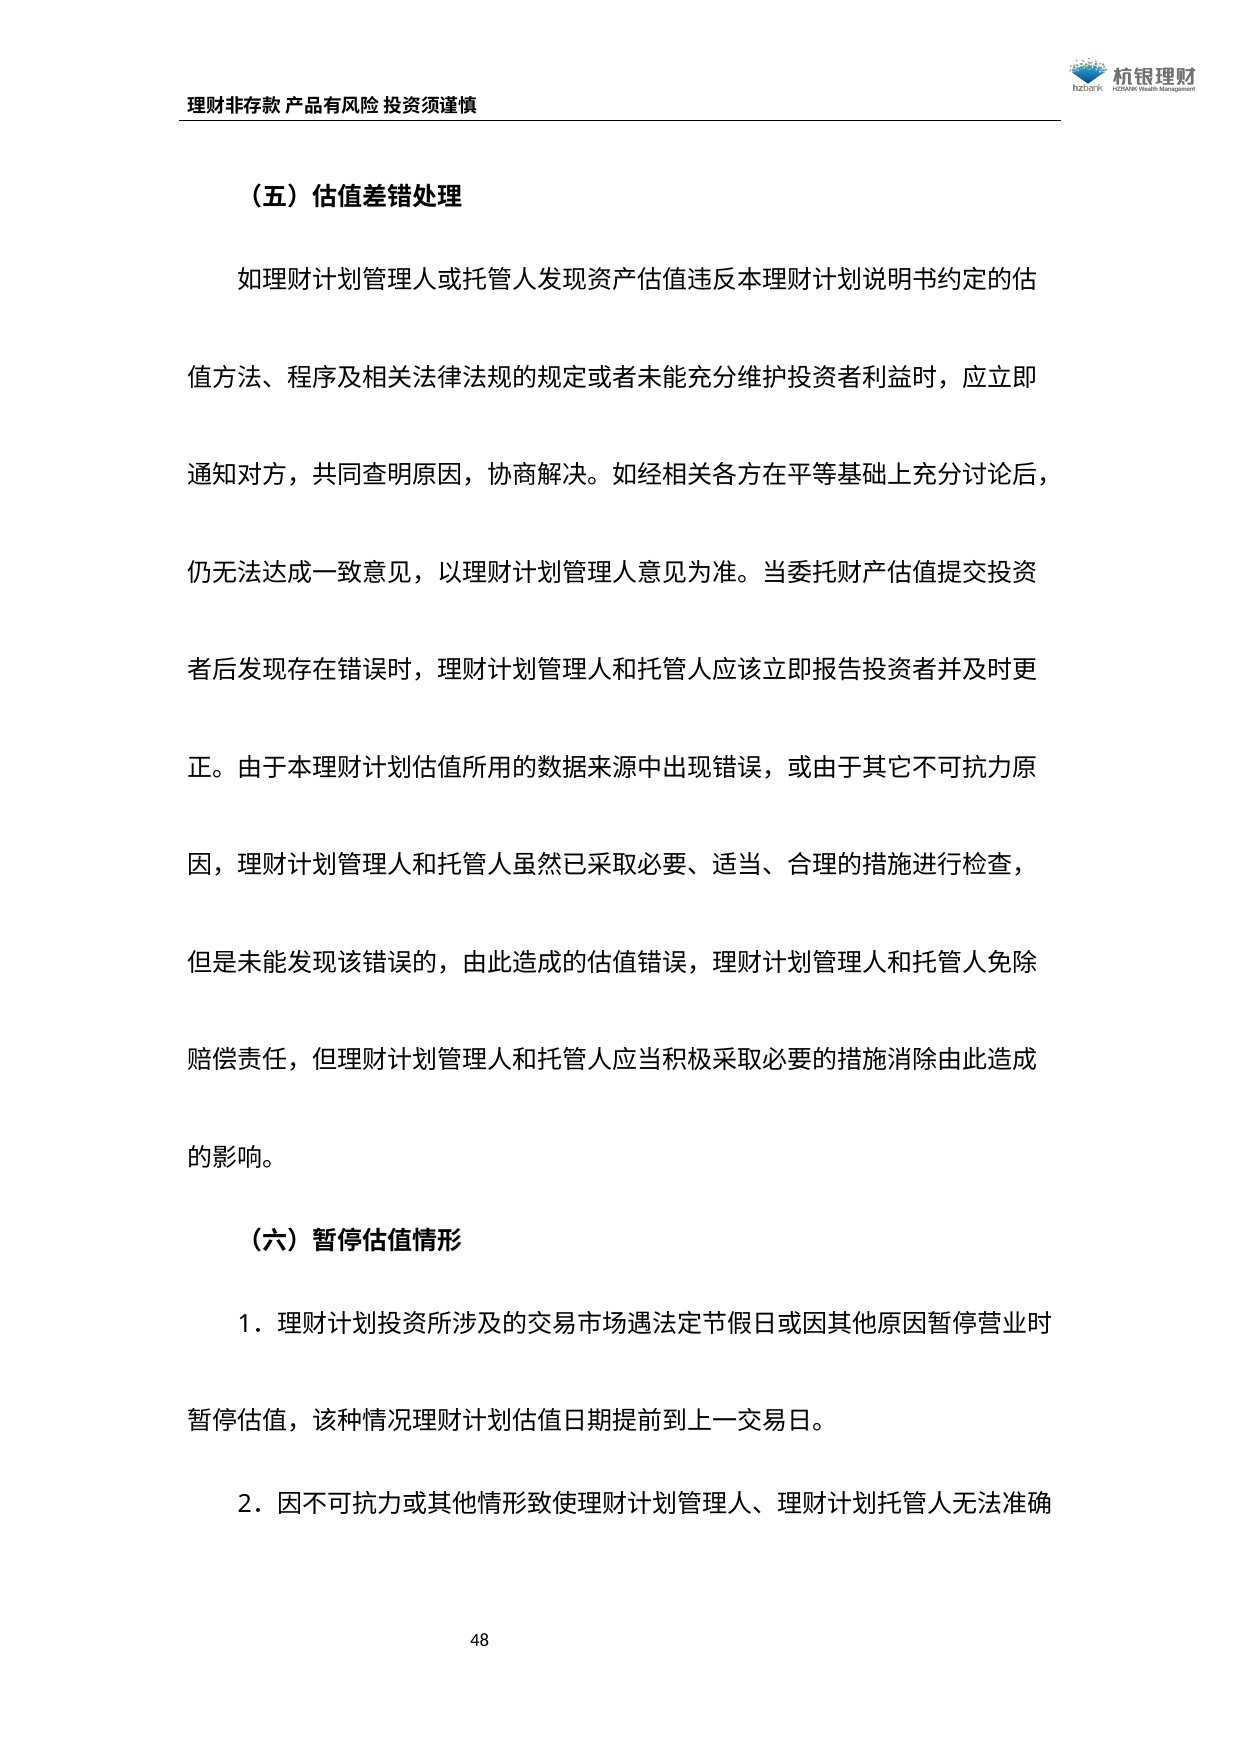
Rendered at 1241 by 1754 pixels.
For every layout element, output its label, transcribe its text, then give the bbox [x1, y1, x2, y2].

list 理财计划投资所涉及的交易市场遇法定节假日或因其他原因暂停营业时暂停估值，该种情况理财计划估值日期提前到上一交易日。 [187, 1289, 1053, 1451]
list 暂停估值情形 [187, 1206, 1053, 1271]
picture [1063, 56, 1204, 97]
text 如理财计划管理人或托管人发现资产估值违反本理财计划说明书约定的估值方法、程序及相关法律法规的规定或者未能充分维护投资者利益时，应立即通知对方，共同查明原因，协商解决。如经相关各方在平等基础上充分讨论后，仍无法达成一致意见，以理财计划管理人意见为准。当委托财产估值提交投资者后发现存在错误时，理财计划管理人和托管人应该立即报告投资者并及时更正。由于本理财计划估值所用的数据来源中出现错误，或由于其它不可抗力原因，理财计划管理人和托管人虽然已采取必要、适当、合理的措施进行检查，但是未能发现该错误的，由此造成的估值错误，理财计划管理人和托管人免除赔偿责任，但理财计划管理人和托管人应当积极采取必要的措施消除由此造成的影响。 [187, 245, 1053, 1188]
list 估值差错处理 [187, 162, 1053, 227]
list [187, 1469, 1053, 1534]
